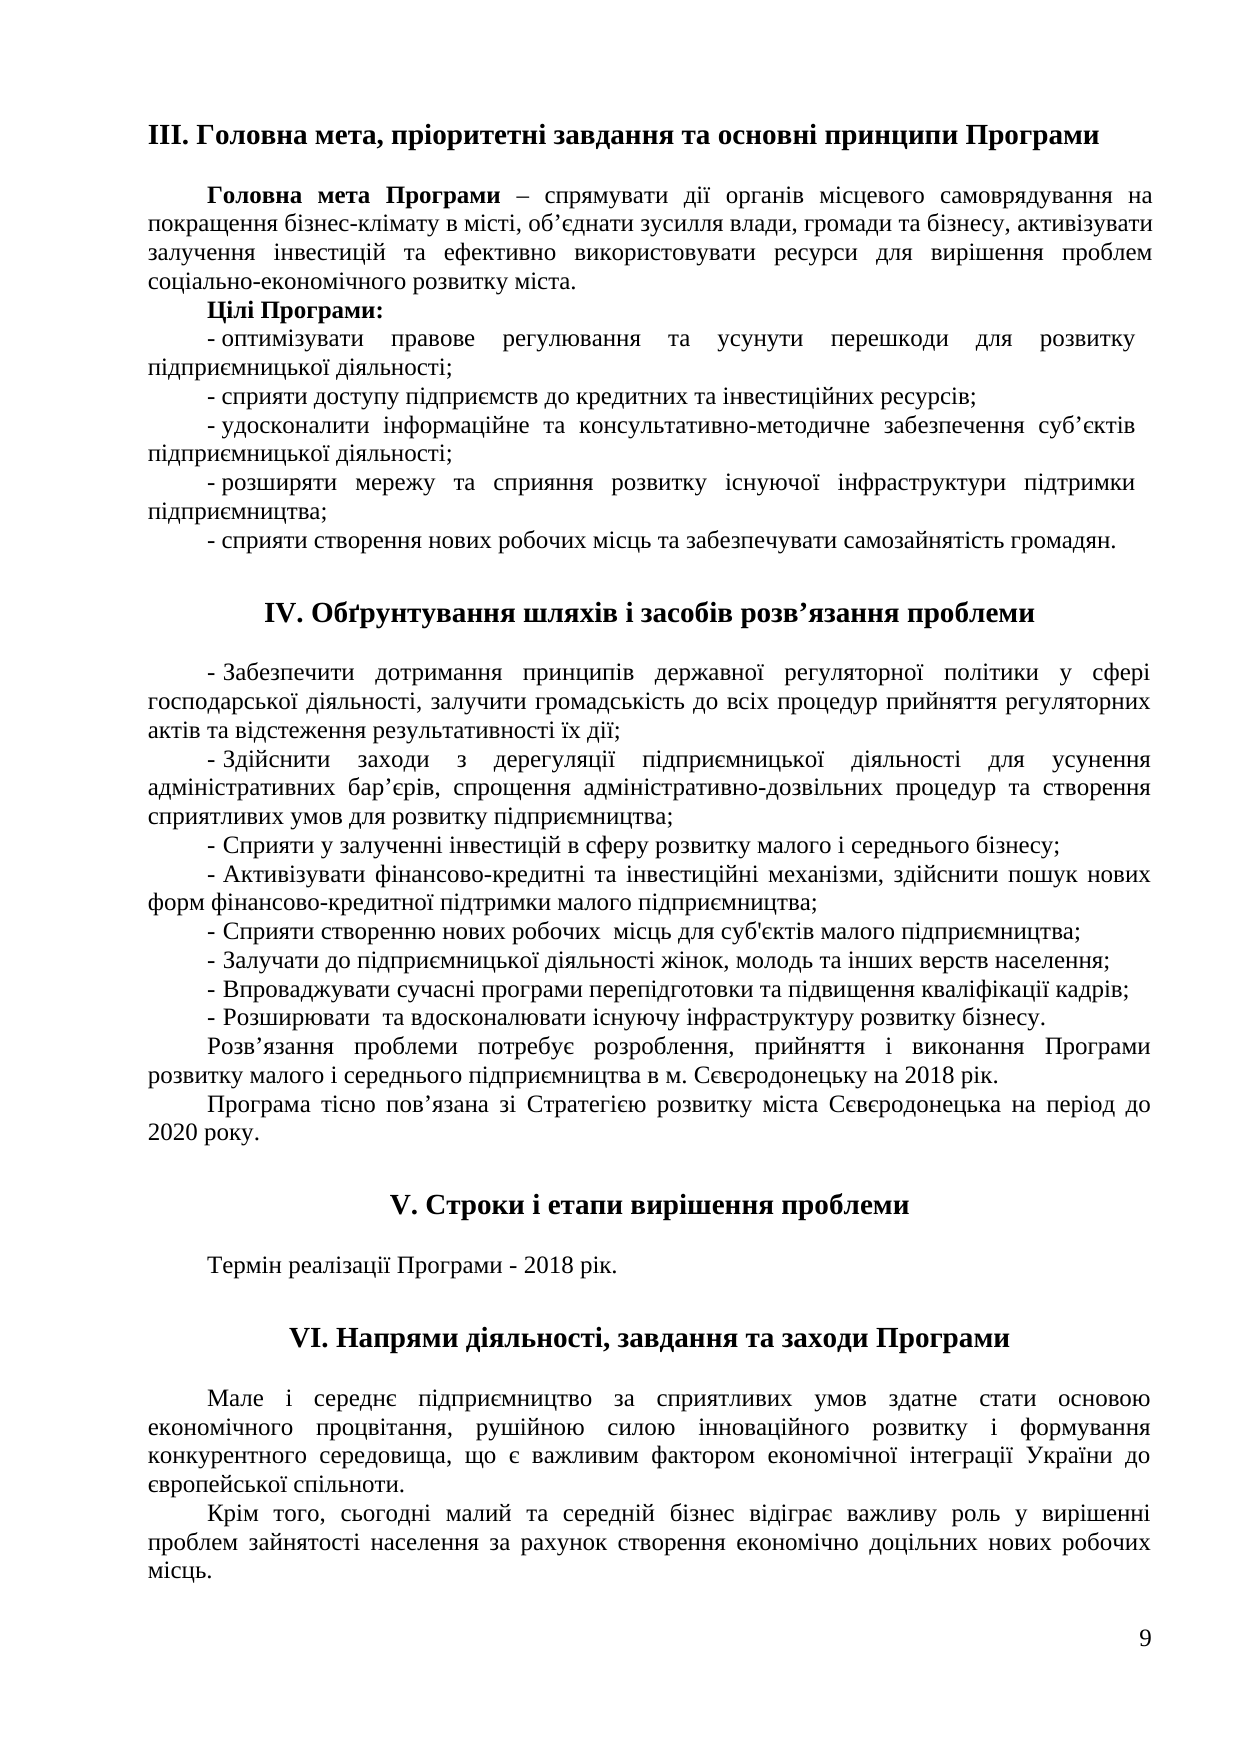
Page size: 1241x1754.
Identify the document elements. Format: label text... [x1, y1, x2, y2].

text Програма тісно пов’язана зі Стратегією розвитку міста Сєвєродонецька на період до 2020 року. [148, 1089, 1152, 1146]
subtitle VІ. Напрями діяльності, завдання та заходи Програми [148, 1320, 1152, 1354]
list оптимізувати правове регулювання та усунути перешкоди для розвитку підприємницької діяльності; [148, 323, 1136, 381]
list Впроваджувати сучасні програми перепідготовки та підвищення кваліфікації кадрів; [148, 974, 1152, 1002]
list сприяти доступу підприємств до кредитних та інвестиційних ресурсів; [148, 381, 1136, 410]
list Сприяти у залученні інвестицій в сферу розвитку малого і середнього бізнесу; [148, 830, 1152, 859]
text Головна мета Програми – спрямувати дії органів місцевого самоврядування на покращення бізнес-клімату в місті, об’єднати зусилля влади, громади та бізнесу, активізувати залучення інвестицій та ефективно використовувати ресурси для вирішення проблем соціально-економічного розвитку міста. [148, 180, 1153, 295]
text Цілі Програми: [148, 295, 1153, 323]
list Здійснити заходи з дерегуляції підприємницької діяльності для усунення адміністративних бар’єрів, спрощення адміністративно-дозвільних процедур та створення сприятливих умов для розвитку підприємництва; [148, 744, 1152, 830]
list Сприяти створенню нових робочих місць для суб'єктів малого підприємництва; [148, 916, 1152, 945]
list удосконалити інформаційне та консультативно-методичне забезпечення суб’єктів підприємницької діяльності; [148, 410, 1136, 467]
list Залучати до підприємницької діяльності жінок, молодь та інших верств населення; [148, 945, 1152, 974]
list розширяти мережу та сприяння розвитку існуючої інфраструктури підтримки підприємництва; [148, 467, 1136, 525]
list Забезпечити дотримання принципів державної регуляторної політики у сфері господарської діяльності, залучити громадськість до всіх процедур прийняття регуляторних актів та відстеження результативності їх дії; [148, 657, 1152, 744]
list сприяти створення нових робочих місць та забезпечувати самозайнятість громадян. [148, 525, 1136, 553]
subtitle ІІІ. Головна мета, пріоритетні завдання та основні принципи Програми [148, 117, 1152, 151]
text Розв’язання проблеми потребує розроблення, прийняття і виконання Програми розвитку малого і середнього підприємництва в м. Сєвєродонецьку на 2018 рік. [148, 1031, 1152, 1089]
list Активізувати фінансово-кредитні та інвестиційні механізми, здійснити пошук нових форм фінансово-кредитної підтримки малого підприємництва; [148, 859, 1152, 916]
list Розширювати та вдосконалювати існуючу інфраструктуру розвитку бізнесу. [148, 1002, 1152, 1031]
text Мале і середнє підприємництво за сприятливих умов здатне стати основою економічного процвітання, рушійною силою інноваційного розвитку і формування конкурентного середовища, що є важливим фактором економічної інтеграції України до європейської спільноти. [148, 1383, 1152, 1498]
subtitle IV. Обґрунтування шляхів і засобів розв’язання проблеми [148, 595, 1152, 628]
text Крім того, сьогодні малий та середній бізнес відіграє важливу роль у вирішенні проблем зайнятості населення за рахунок створення економічно доцільних нових робочих місць. [148, 1498, 1152, 1584]
subtitle V. Строки і етапи вирішення проблеми [148, 1187, 1152, 1221]
text Термін реалізації Програми - 2018 рік. [148, 1250, 1152, 1279]
